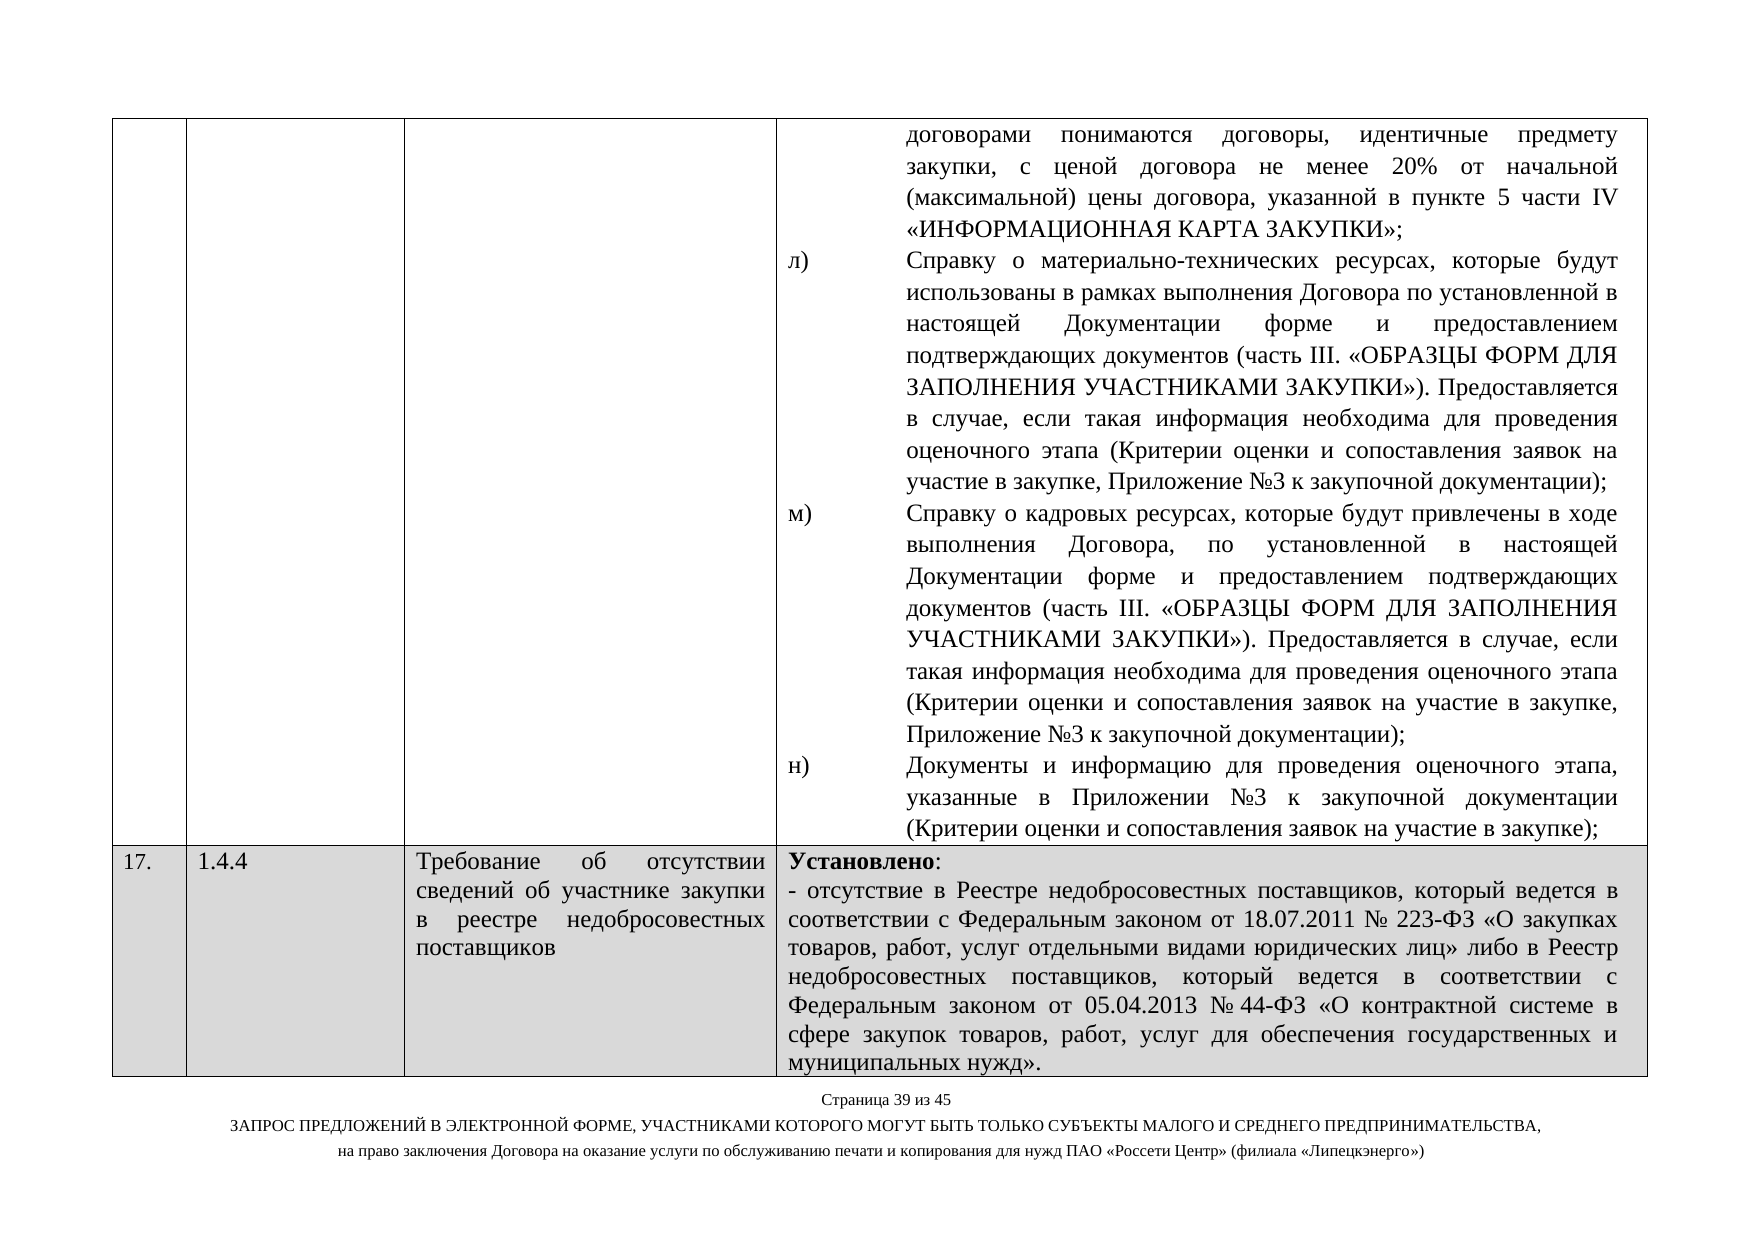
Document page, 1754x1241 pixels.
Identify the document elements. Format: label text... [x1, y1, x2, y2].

table_cell Установлено: - отсутствие в Реестре недобросовестных поставщиков, который ведется в соответствии с Федеральным законом от 18.07.2011 № 223-ФЗ «О закупках товаров, работ, услуг отдельными видами юридических лиц» либо в Реестр недобросовестных поставщиков, который ведется в соответствии с Федеральным законом от 05.04.2013 № 44-ФЗ «О контрактной системе в сфере закупок товаров, работ, услуг для обеспечения государственных и муниципальных нужд». [777, 846, 1647, 1076]
table_cell Требование об отсутствии сведений об участнике закупки в реестре недобросовестных поставщиков [405, 846, 776, 1076]
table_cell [777, 119, 1647, 845]
table_cell 1.4.4 [187, 846, 404, 1076]
table_cell [113, 846, 186, 1076]
table_cell [113, 119, 186, 845]
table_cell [187, 119, 404, 845]
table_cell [405, 119, 776, 845]
